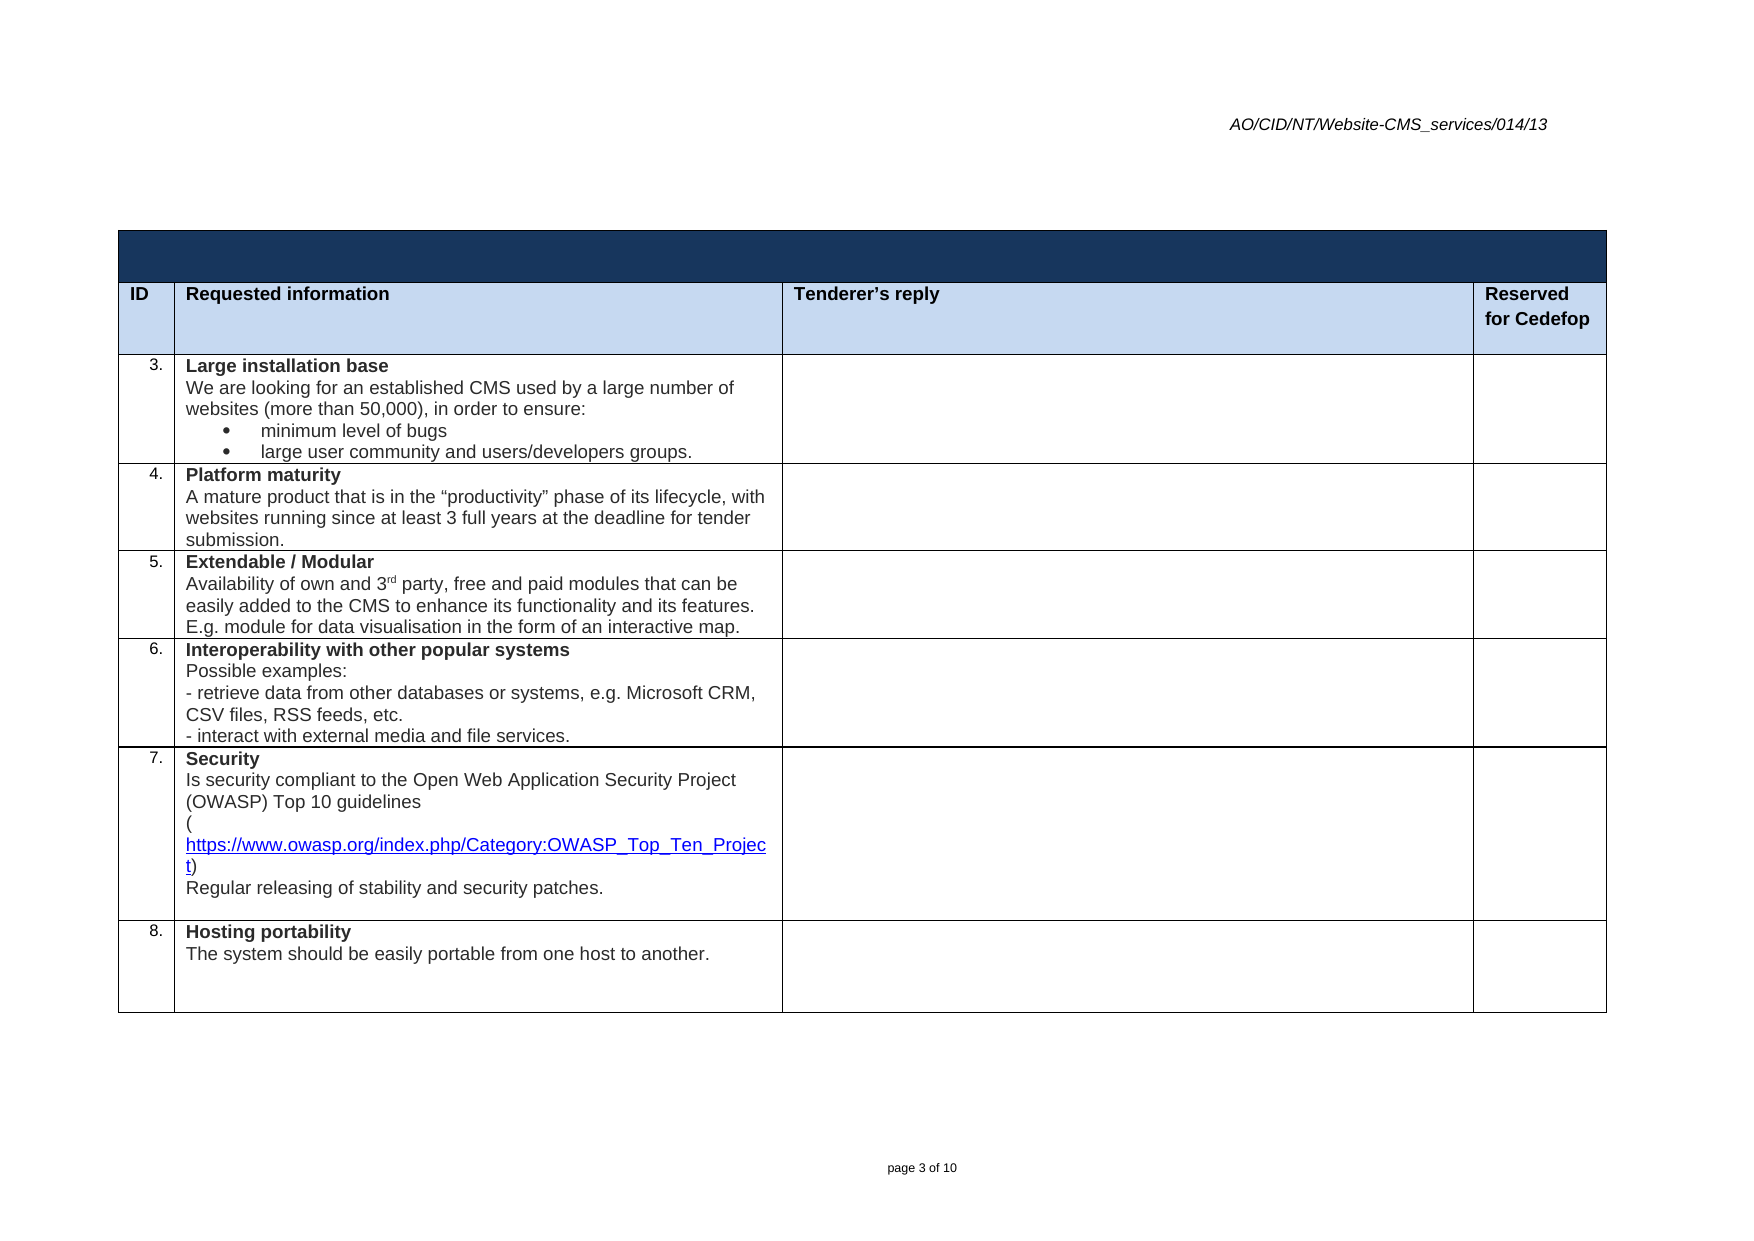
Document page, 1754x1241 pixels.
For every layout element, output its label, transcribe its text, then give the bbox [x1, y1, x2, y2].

table_cell [1474, 464, 1606, 550]
table_cell 4. [119, 464, 174, 550]
table_cell ID [119, 283, 174, 354]
table_cell 5. [119, 551, 174, 638]
table_cell Interoperability with other popular systems Possible examples: - retrieve data from other databases or systems, e.g. Microsoft CRM, CSV files, RSS feeds, etc. - interact with external media and file services. [175, 639, 782, 746]
table_cell Requested information [175, 283, 782, 354]
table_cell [119, 231, 1606, 282]
table_cell [783, 551, 1473, 638]
table_cell 3. [119, 355, 174, 463]
table_cell [1474, 748, 1606, 920]
table_cell 8. [119, 921, 174, 1012]
table_cell 6. [119, 639, 174, 746]
table_cell Large installation base We are looking for an established CMS used by a large number of websites (more than 50,000), in order to ensure: minimum level of bugs large user community and users/developers groups. [175, 355, 782, 463]
table_cell Platform maturity A mature product that is in the “productivity” phase of its lifecycle, with websites running since at least 3 full years at the deadline for tender submission. [175, 464, 782, 550]
table_cell [1474, 355, 1606, 463]
table_cell Tenderer’s reply [783, 283, 1473, 354]
table_cell [783, 639, 1473, 746]
table_cell [1474, 551, 1606, 638]
table_cell [783, 355, 1473, 463]
table_cell [783, 464, 1473, 550]
table_cell Hosting portability The system should be easily portable from one host to another. [175, 921, 782, 1012]
table_cell [783, 921, 1473, 1012]
table_cell Reserved for Cedefop [1474, 283, 1606, 354]
table_cell [783, 748, 1473, 920]
table_cell Extendable / Modular Availability of own and 3rd party, free and paid modules that can be easily added to the CMS to enhance its functionality and its features. E.g. module for data visualisation in the form of an interactive map. [175, 551, 782, 638]
table_cell Security Is security compliant to the Open Web Application Security Project (OWASP) Top 10 guidelines (https://www.owasp.org/index.php/Category:OWASP_Top_Ten_Project) Regular releasing of stability and security patches. [175, 748, 782, 920]
table_cell 7. [119, 748, 174, 920]
table_cell [1474, 639, 1606, 746]
table_cell [1474, 921, 1606, 1012]
